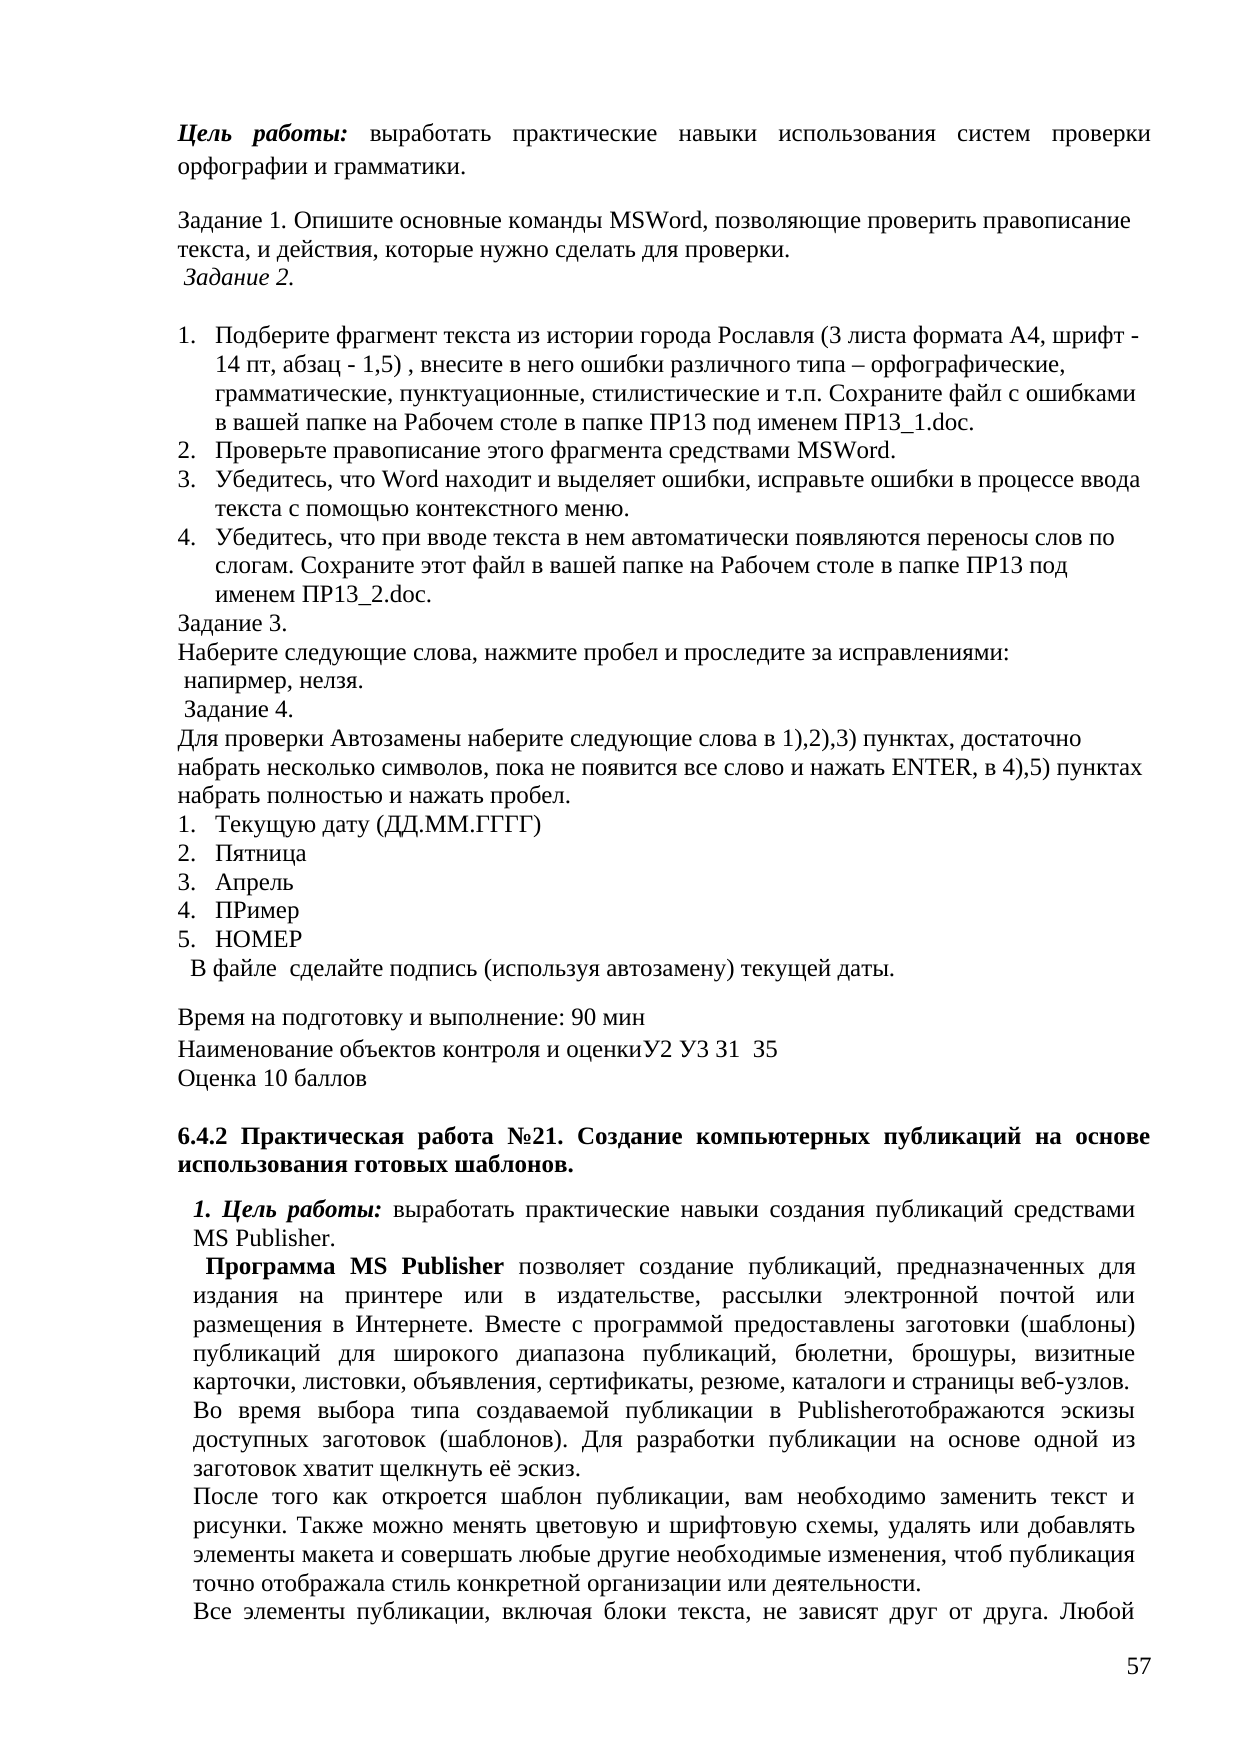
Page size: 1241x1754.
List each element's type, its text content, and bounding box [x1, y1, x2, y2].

text Задание 3. [177, 608, 1152, 637]
list Пятница [177, 838, 1152, 867]
list Проверьте правописание этого фрагмента средствами MSWord. [177, 435, 1152, 464]
text напирмер, нелзя. [177, 665, 1152, 694]
text Наименование объектов контроля и оценкиУ2 У3 З1 З5 [177, 1034, 1152, 1063]
list Подберите фрагмент текста из истории города Рославля (3 листа формата А4, шрифт - 14 пт, абзац - 1,5) , внесите в него ошибки различного типа – орфографические, грамматические, пунктуационные, стилистические и т.п. Сохраните файл с ошибками в вашей папке на Рабочем столе в папке ПР13 под именем ПР13_1.doc. [177, 320, 1152, 435]
list Убедитесь, что при вводе текста в нем автоматически появляются переносы слов по слогам. Сохраните этот файл в вашей папке на Рабочем столе в папке ПР13 под именем ПР13_2.doc. [177, 522, 1152, 608]
list Апрель [177, 867, 1152, 895]
text В файле сделайте подпись (используя автозамену) текущей даты. [177, 953, 1152, 982]
text Задание 4. [177, 694, 1152, 723]
text Цель работы: выработать практические навыки использования систем проверки орфографии и грамматики. [177, 118, 1152, 180]
list ПРимер [177, 895, 1152, 924]
text Для проверки Автозамены наберите следующие слова в 1),2),3) пунктах, достаточно набрать несколько символов, пока не появится все слово и нажать ENTER, в 4),5) пунктах набрать полностью и нажать пробел. [177, 723, 1152, 809]
text Наберите следующие слова, нажмите пробел и проследите за исправлениями: [177, 637, 1152, 665]
text Задание 1. Опишите основные команды MSWord, позволяющие проверить правописание текста, и действия, которые нужно сделать для проверки. [177, 205, 1152, 262]
list Убедитесь, что Word находит и выделяет ошибки, исправьте ошибки в процессе ввода текста с помощью контекстного меню. [177, 464, 1152, 522]
list Текущую дату (ДД.ММ.ГГГГ) [177, 809, 1152, 838]
list НОМЕР [177, 924, 1152, 953]
text Оценка 10 баллов [177, 1063, 1152, 1092]
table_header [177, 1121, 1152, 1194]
text Время на подготовку и выполнение: 90 мин [177, 1002, 1152, 1030]
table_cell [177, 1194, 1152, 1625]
text Задание 2. [177, 262, 1152, 291]
